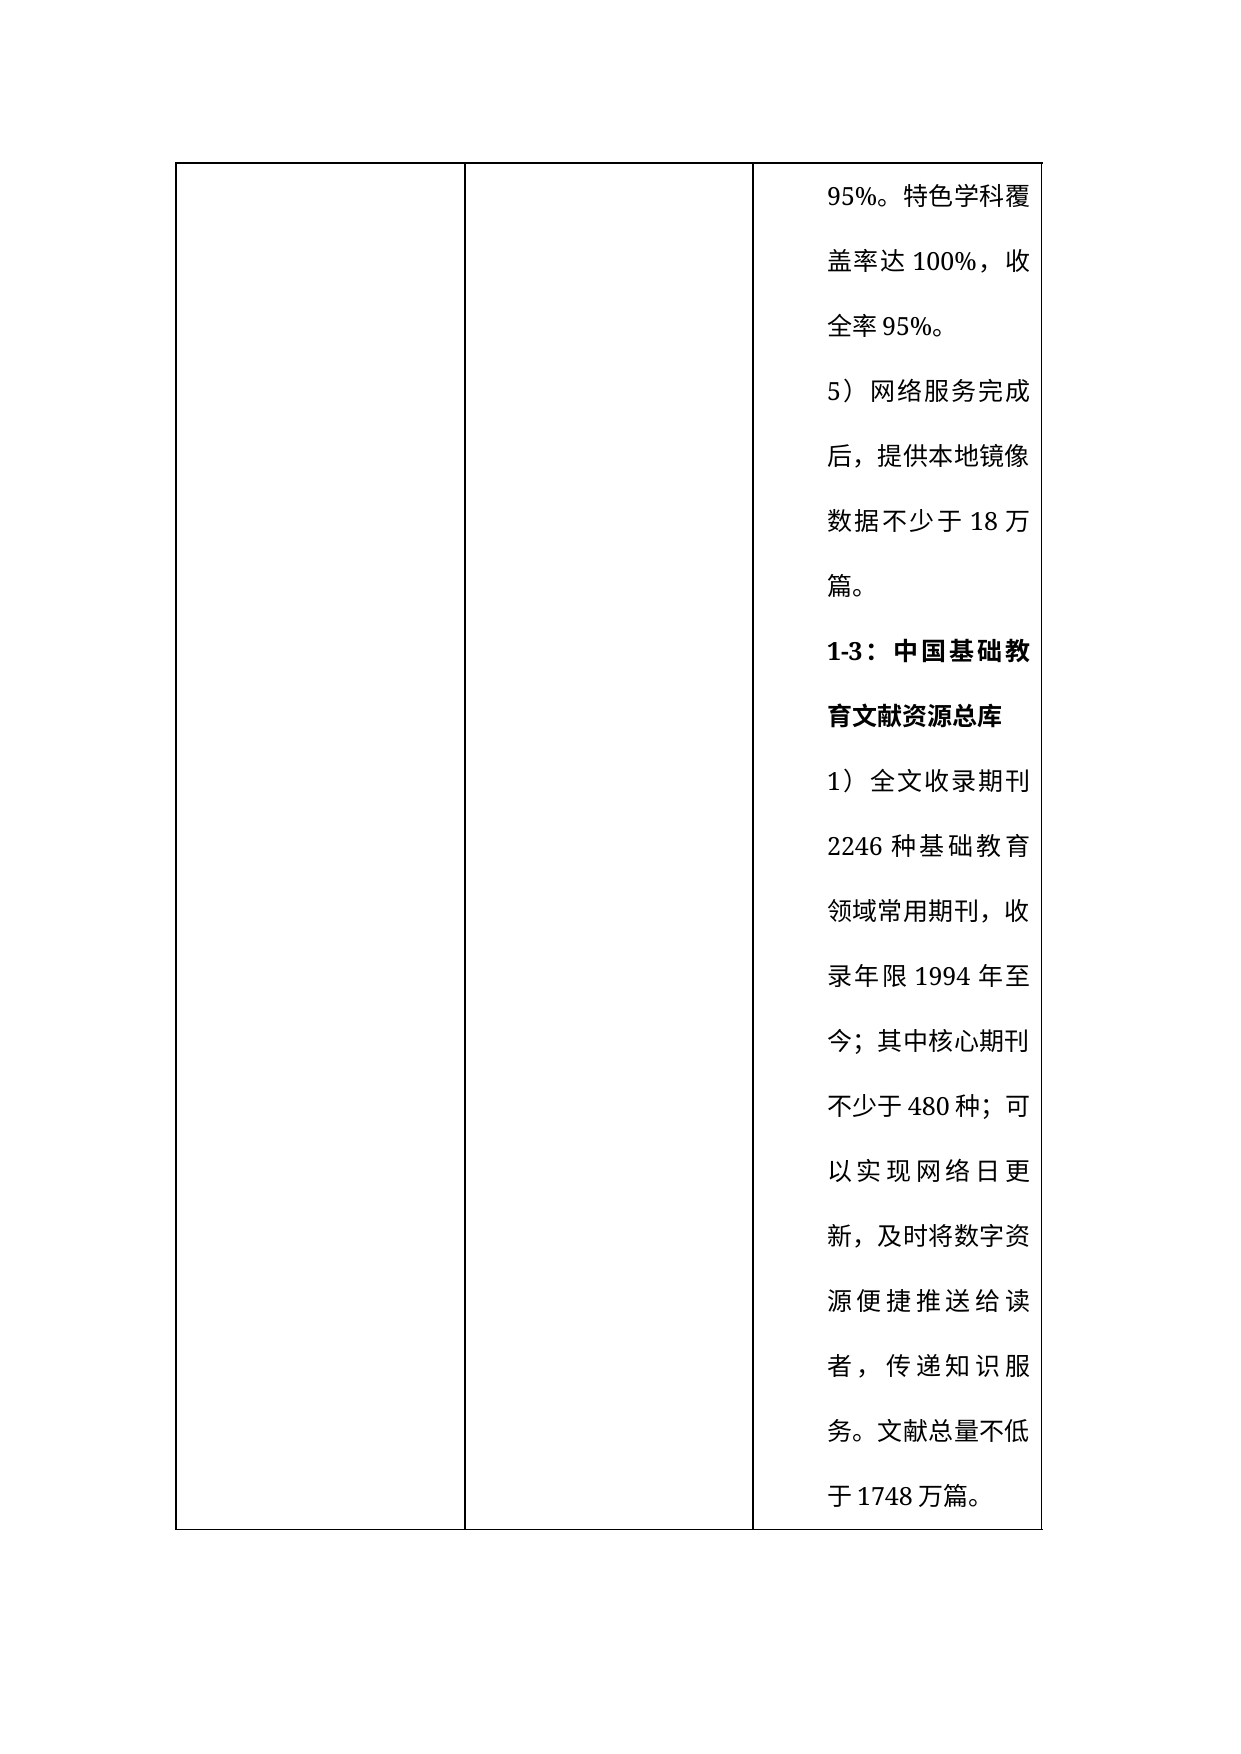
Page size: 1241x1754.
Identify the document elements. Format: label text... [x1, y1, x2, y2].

table_cell 1 [466, 164, 752, 1528]
table_cell [177, 164, 464, 1528]
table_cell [754, 164, 1041, 1528]
